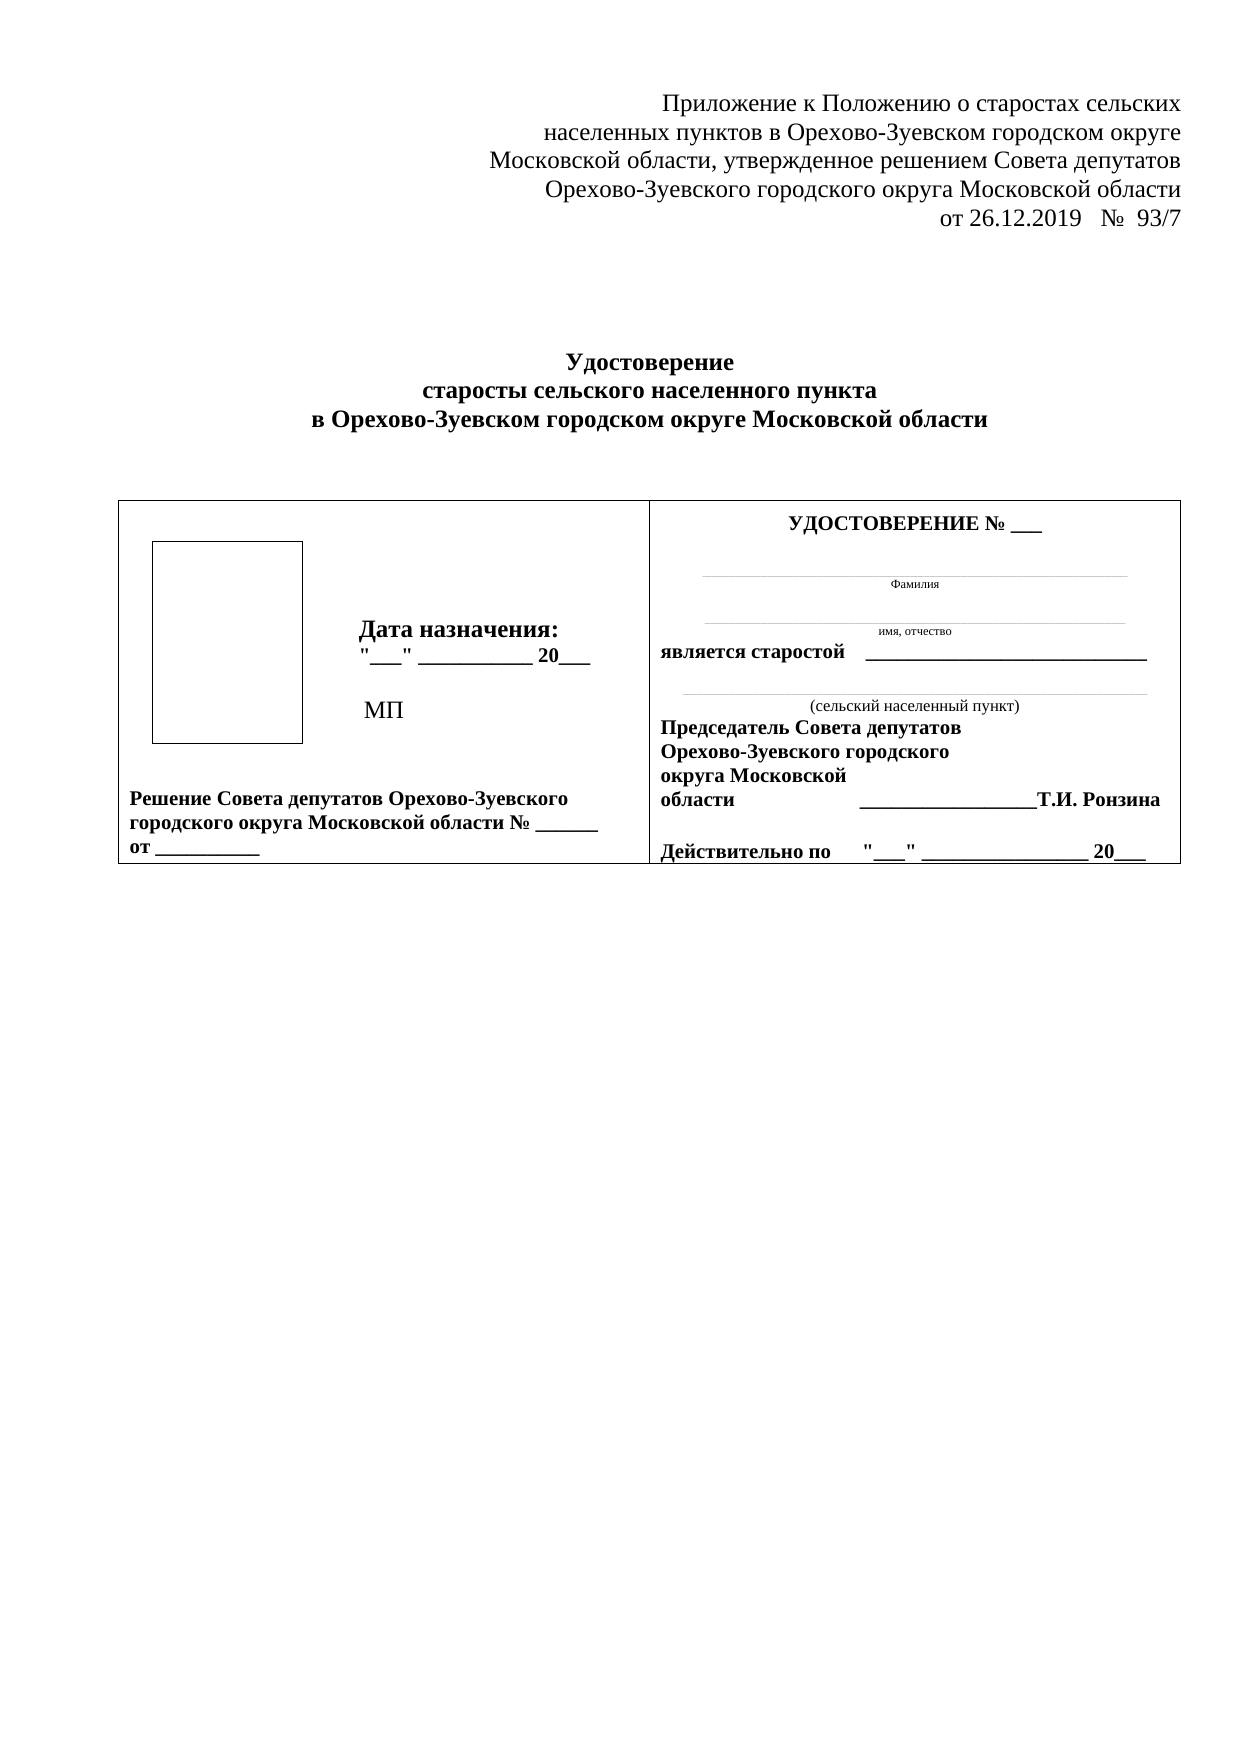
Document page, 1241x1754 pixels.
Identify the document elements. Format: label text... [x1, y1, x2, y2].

table_header Дата назначения: "___" ___________ 20___ МП Решение Совета депутатов Орехово-Зуевского городского округа Московской области № ______ от __________ [119, 501, 649, 863]
text Удостоверение [118, 347, 1181, 375]
text Московской области, утвержденное решением Совета депутатов [118, 145, 1181, 174]
text Приложение к Положению о старостах сельских [118, 88, 1181, 117]
text в Орехово-Зуевском городском округе Московской области [118, 404, 1181, 433]
table_header УДОСТОВЕРЕНИЕ № ___ ____________________________________________________________________________________________________________________________________________________________________________________________________________ Фамилия __________________________________________________________________________________________________________________________________________________________________________________________________________ имя, отчество является старостой ___________________________ _______________________________________________________________________________________________________________________________________________________________________________________________________________________________ (сельский населенный пункт) Председатель Совета депутатов Орехово-Зуевского городского округа Московской области _________________Т.И. Ронзина Действительно по "___" ________________ 20___ [650, 501, 1180, 863]
text Орехово-Зуевского городского округа Московской области [118, 174, 1181, 203]
text старосты сельского населенного пункта [118, 375, 1181, 404]
text от 26.12.2019 № 93/7 [118, 203, 1181, 232]
text населенных пунктов в Орехово-Зуевском городском округе [118, 117, 1181, 145]
